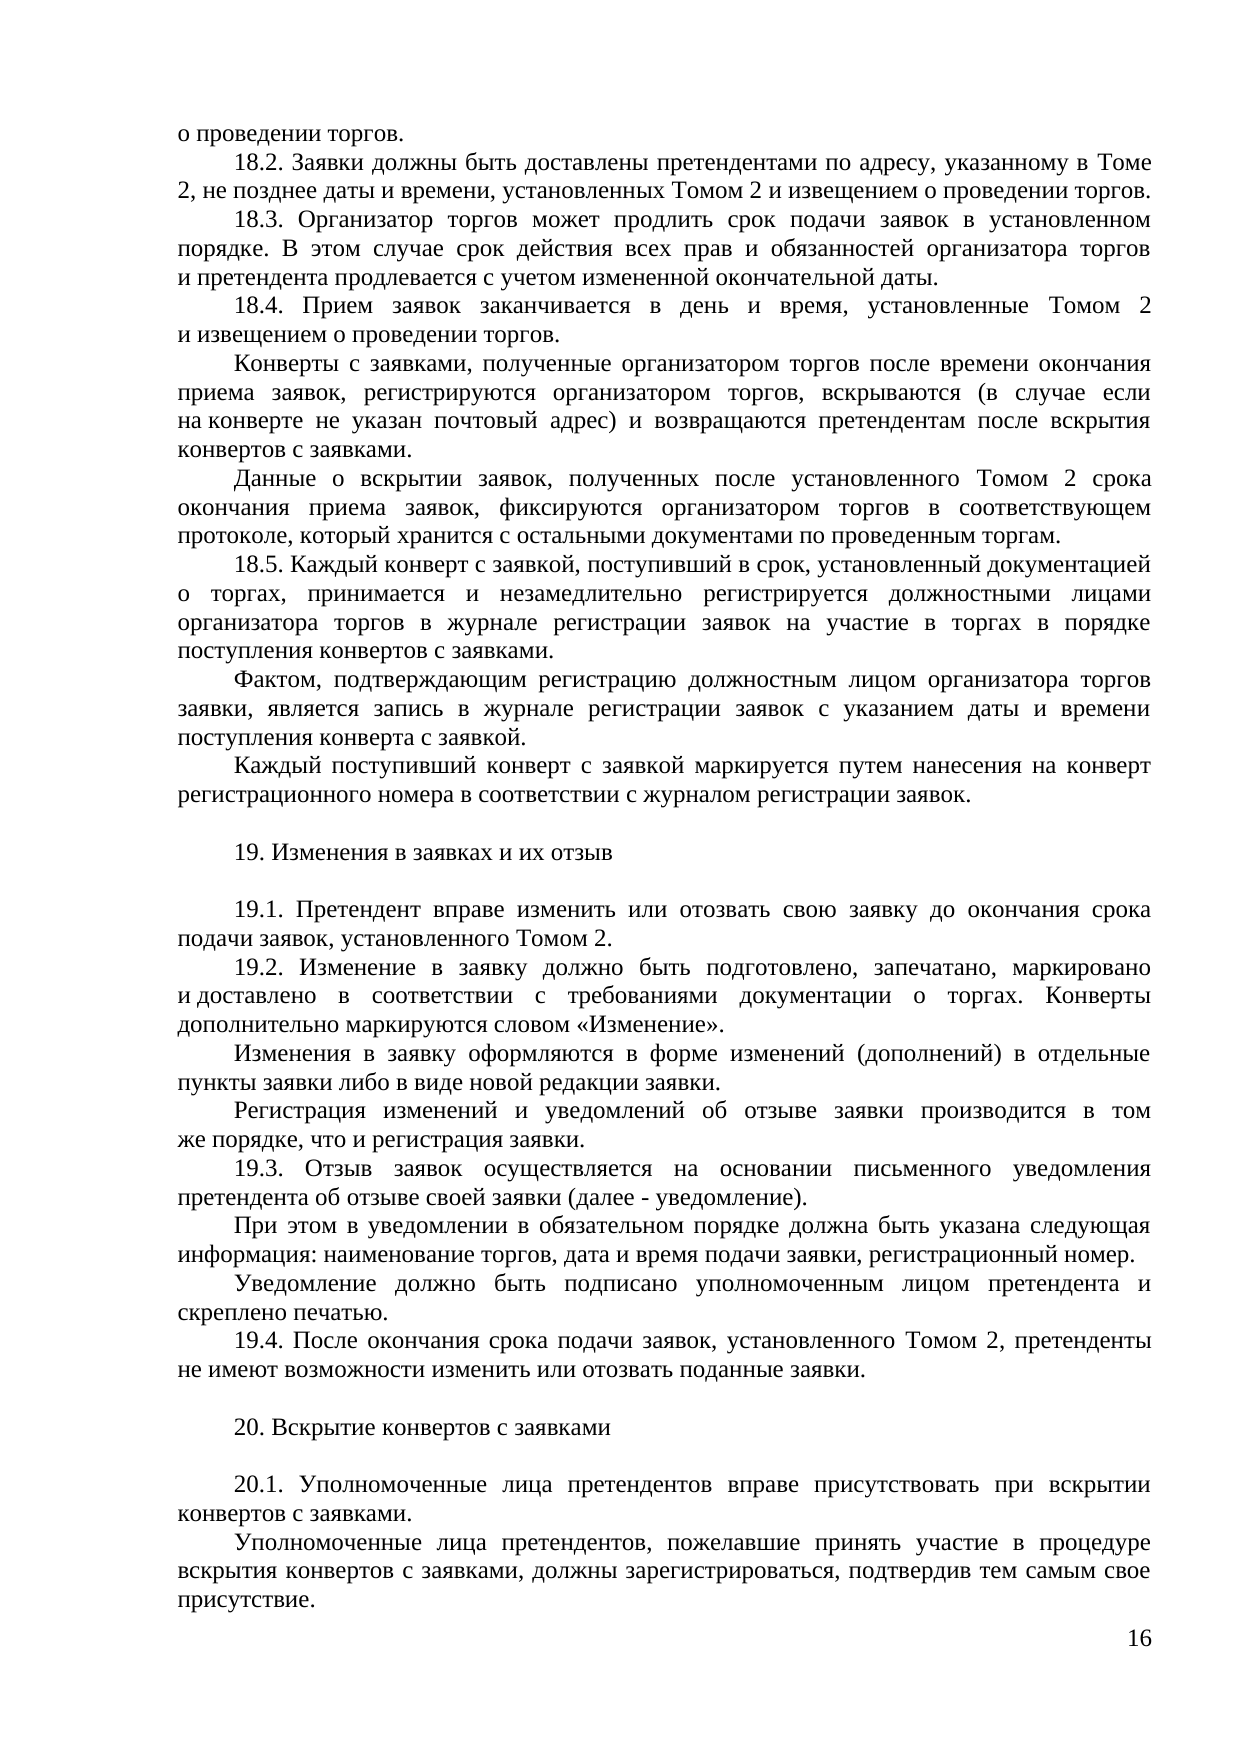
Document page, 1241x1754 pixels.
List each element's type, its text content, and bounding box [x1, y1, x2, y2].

text Регистрация изменений и уведомлений об отзыве заявки производится в том же порядке, что и регистрация заявки. [177, 1096, 1152, 1153]
text При этом в уведомлении в обязательном порядке должна быть указана следующая информация: наименование торгов, дата и время подачи заявки, регистрационный номер. [177, 1211, 1152, 1268]
text 19. Изменения в заявках и их отзыв [177, 837, 1152, 866]
text 19.1. Претендент вправе изменить или отозвать свою заявку до окончания срока подачи заявок, установленного Томом 2. [177, 894, 1152, 952]
text Фактом, подтверждающим регистрацию должностным лицом организатора торгов заявки, является запись в журнале регистрации заявок с указанием даты и времени поступления конверта с заявкой. [177, 664, 1152, 751]
text Уполномоченные лица претендентов, пожелавшие принять участие в процедуре вскрытия конвертов с заявками, должны зарегистрироваться, подтвердив тем самым свое присутствие. [177, 1527, 1152, 1613]
text Уведомление должно быть подписано уполномоченным лицом претендента и скреплено печатью. [177, 1268, 1152, 1326]
text Изменения в заявку оформляются в форме изменений (дополнений) в отдельные пункты заявки либо в виде новой редакции заявки. [177, 1038, 1152, 1096]
text 18.4. Прием заявок заканчивается в день и время, установленные Томом 2 и извещением о проведении торгов. [177, 291, 1152, 348]
text 20. Вскрытие конвертов с заявками [177, 1412, 1152, 1441]
text 20.1. Уполномоченные лица претендентов вправе присутствовать при вскрытии конвертов с заявками. [177, 1469, 1152, 1527]
text 19.4. После окончания срока подачи заявок, установленного Томом 2, претенденты не имеют возможности изменить или отозвать поданные заявки. [177, 1326, 1152, 1383]
text Данные о вскрытии заявок, полученных после установленного Томом 2 срока окончания приема заявок, фиксируются организатором торгов в соответствующем протоколе, который хранится с остальными документами по проведенным торгам. [177, 463, 1152, 549]
text 18.2. Заявки должны быть доставлены претендентами по адресу, указанному в Томе 2, не позднее даты и времени, установленных Томом 2 и извещением о проведении торгов. [177, 147, 1152, 204]
text 19.3. Отзыв заявок осуществляется на основании письменного уведомления претендента об отзыве своей заявки (далее - уведомление). [177, 1153, 1152, 1211]
text Конверты с заявками, полученные организатором торгов после времени окончания приема заявок, регистрируются организатором торгов, вскрываются (в случае если на конверте не указан почтовый адрес) и возвращаются претендентам после вскрытия конвертов с заявками. [177, 348, 1152, 463]
text 19.2. Изменение в заявку должно быть подготовлено, запечатано, маркировано и доставлено в соответствии с требованиями документации о торгах. Конверты дополнительно маркируются словом «Изменение». [177, 952, 1152, 1038]
text Каждый поступивший конверт с заявкой маркируется путем нанесения на конверт регистрационного номера в соответствии с журналом регистрации заявок. [177, 751, 1152, 808]
text 18.3. Организатор торгов может продлить срок подачи заявок в установленном порядке. В этом случае срок действия всех прав и обязанностей организатора торгов и претендента продлевается с учетом измененной окончательной даты. [177, 204, 1152, 291]
text 18.5. Каждый конверт с заявкой, поступивший в срок, установленный документацией о торгах, принимается и незамедлительно регистрируется должностными лицами организатора торгов в журнале регистрации заявок на участие в торгах в порядке поступления конвертов с заявками. [177, 549, 1152, 664]
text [177, 118, 1152, 147]
